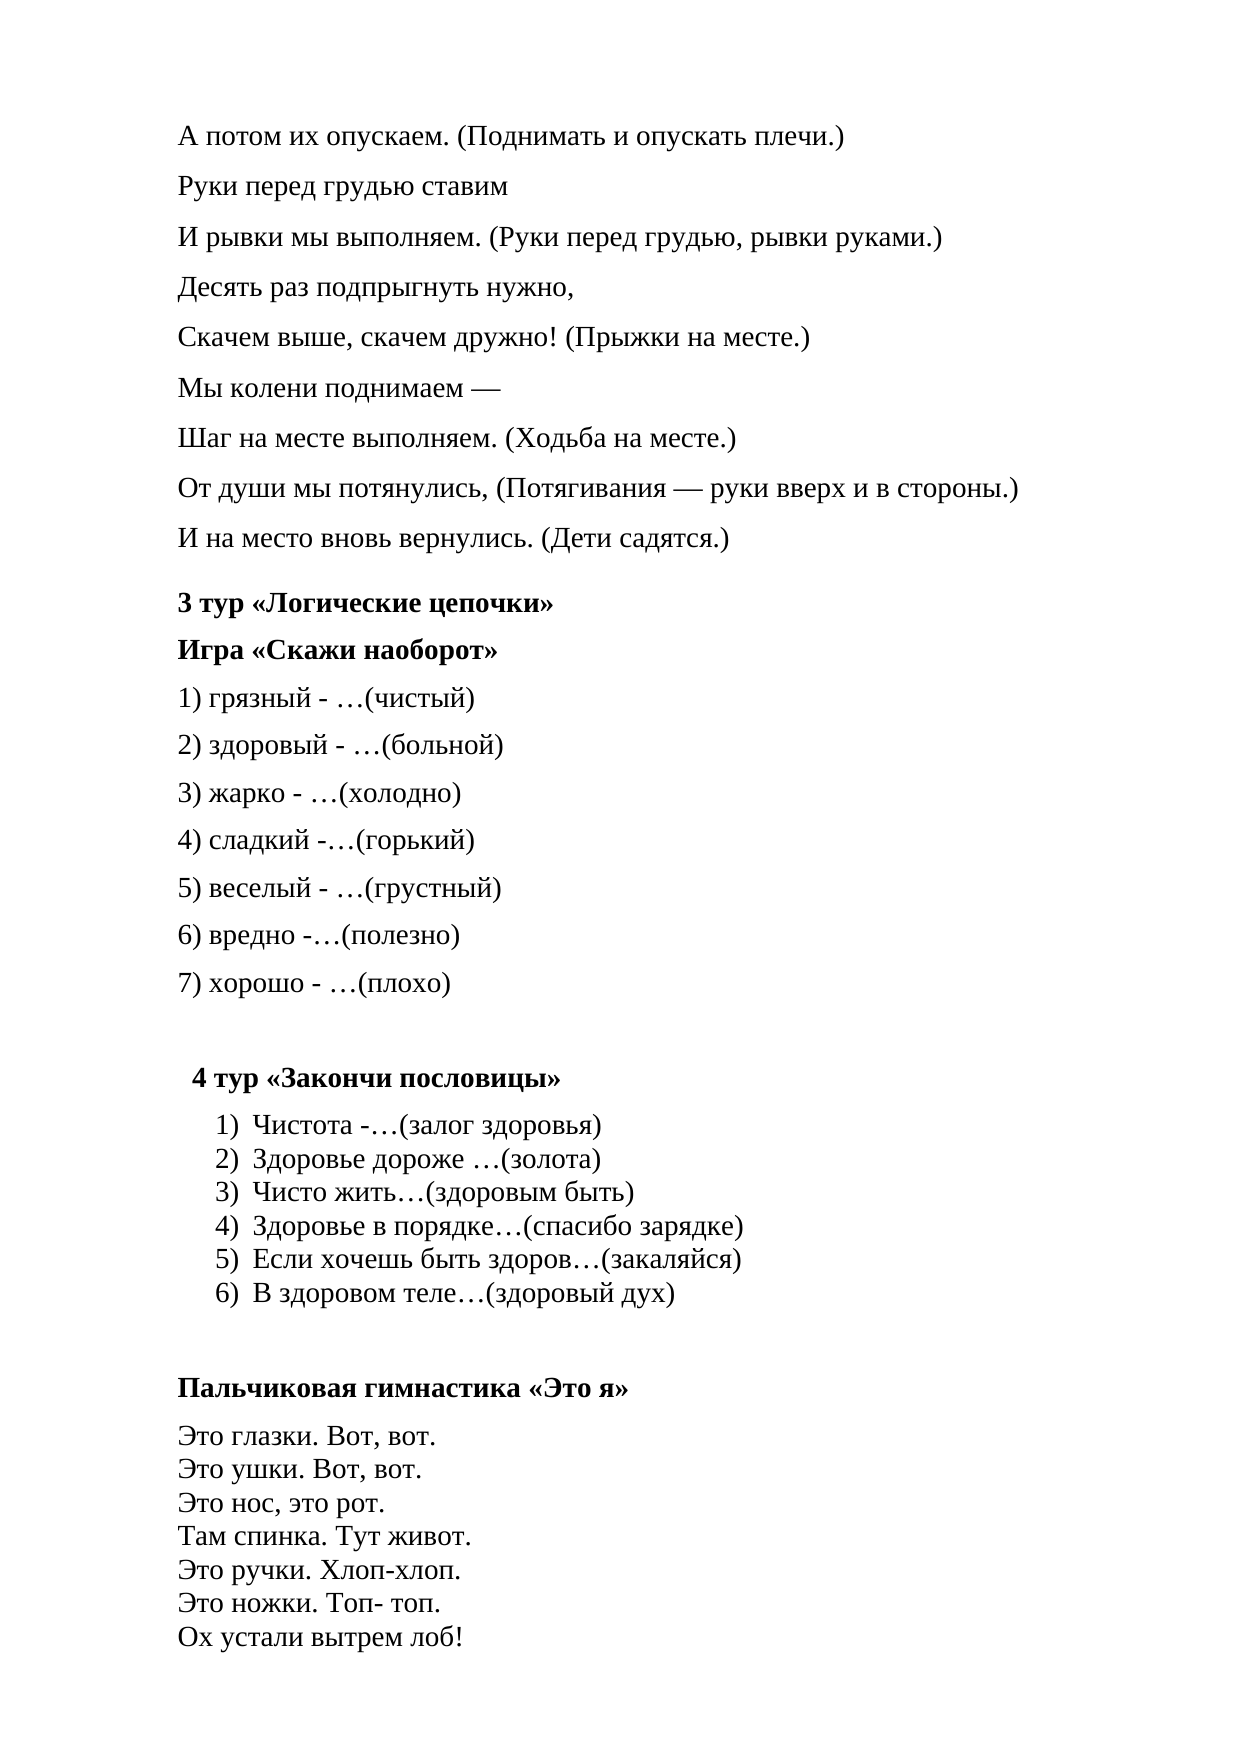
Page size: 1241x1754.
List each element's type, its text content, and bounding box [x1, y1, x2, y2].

text 4) сладкий -…(горький) [177, 822, 1152, 856]
list Здоровье в порядке…(спасибо зарядке) [215, 1208, 1152, 1242]
text 3 тур «Логические цепочки» [177, 585, 1152, 618]
list Если хочешь быть здоров…(закаляйся) [215, 1242, 1152, 1275]
text Это ножки. Топ- топ. [177, 1585, 1152, 1619]
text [177, 118, 1152, 554]
list Чистота -…(залог здоровья) [215, 1107, 1152, 1141]
text Пальчиковая гимнастика «Это я» [177, 1370, 1152, 1404]
text 3) жарко - …(холодно) [177, 775, 1152, 808]
text 7) хорошо - …(плохо) [177, 965, 1152, 998]
text 5) веселый - …(грустный) [177, 870, 1152, 903]
text 2) здоровый - …(больной) [177, 727, 1152, 761]
text Ох устали вытрем лоб! [177, 1619, 1152, 1652]
list В здоровом теле…(здоровый дух) [215, 1275, 1152, 1309]
text Это нос, это рот. [177, 1485, 1152, 1518]
list Здоровье дороже …(золота) [215, 1141, 1152, 1174]
text 1) грязный - …(чистый) [177, 680, 1152, 713]
text Это глазки. Вот, вот. [177, 1418, 1152, 1451]
text Это ручки. Хлоп-хлоп. [177, 1552, 1152, 1585]
text 6) вредно -…(полезно) [177, 917, 1152, 951]
text 4 тур «Закончи пословицы» [177, 1060, 1152, 1093]
text Игра «Скажи наоборот» [177, 632, 1152, 666]
text Это ушки. Вот, вот. [177, 1451, 1152, 1485]
list Чисто жить…(здоровым быть) [215, 1174, 1152, 1208]
text Там спинка. Тут живот. [177, 1518, 1152, 1552]
